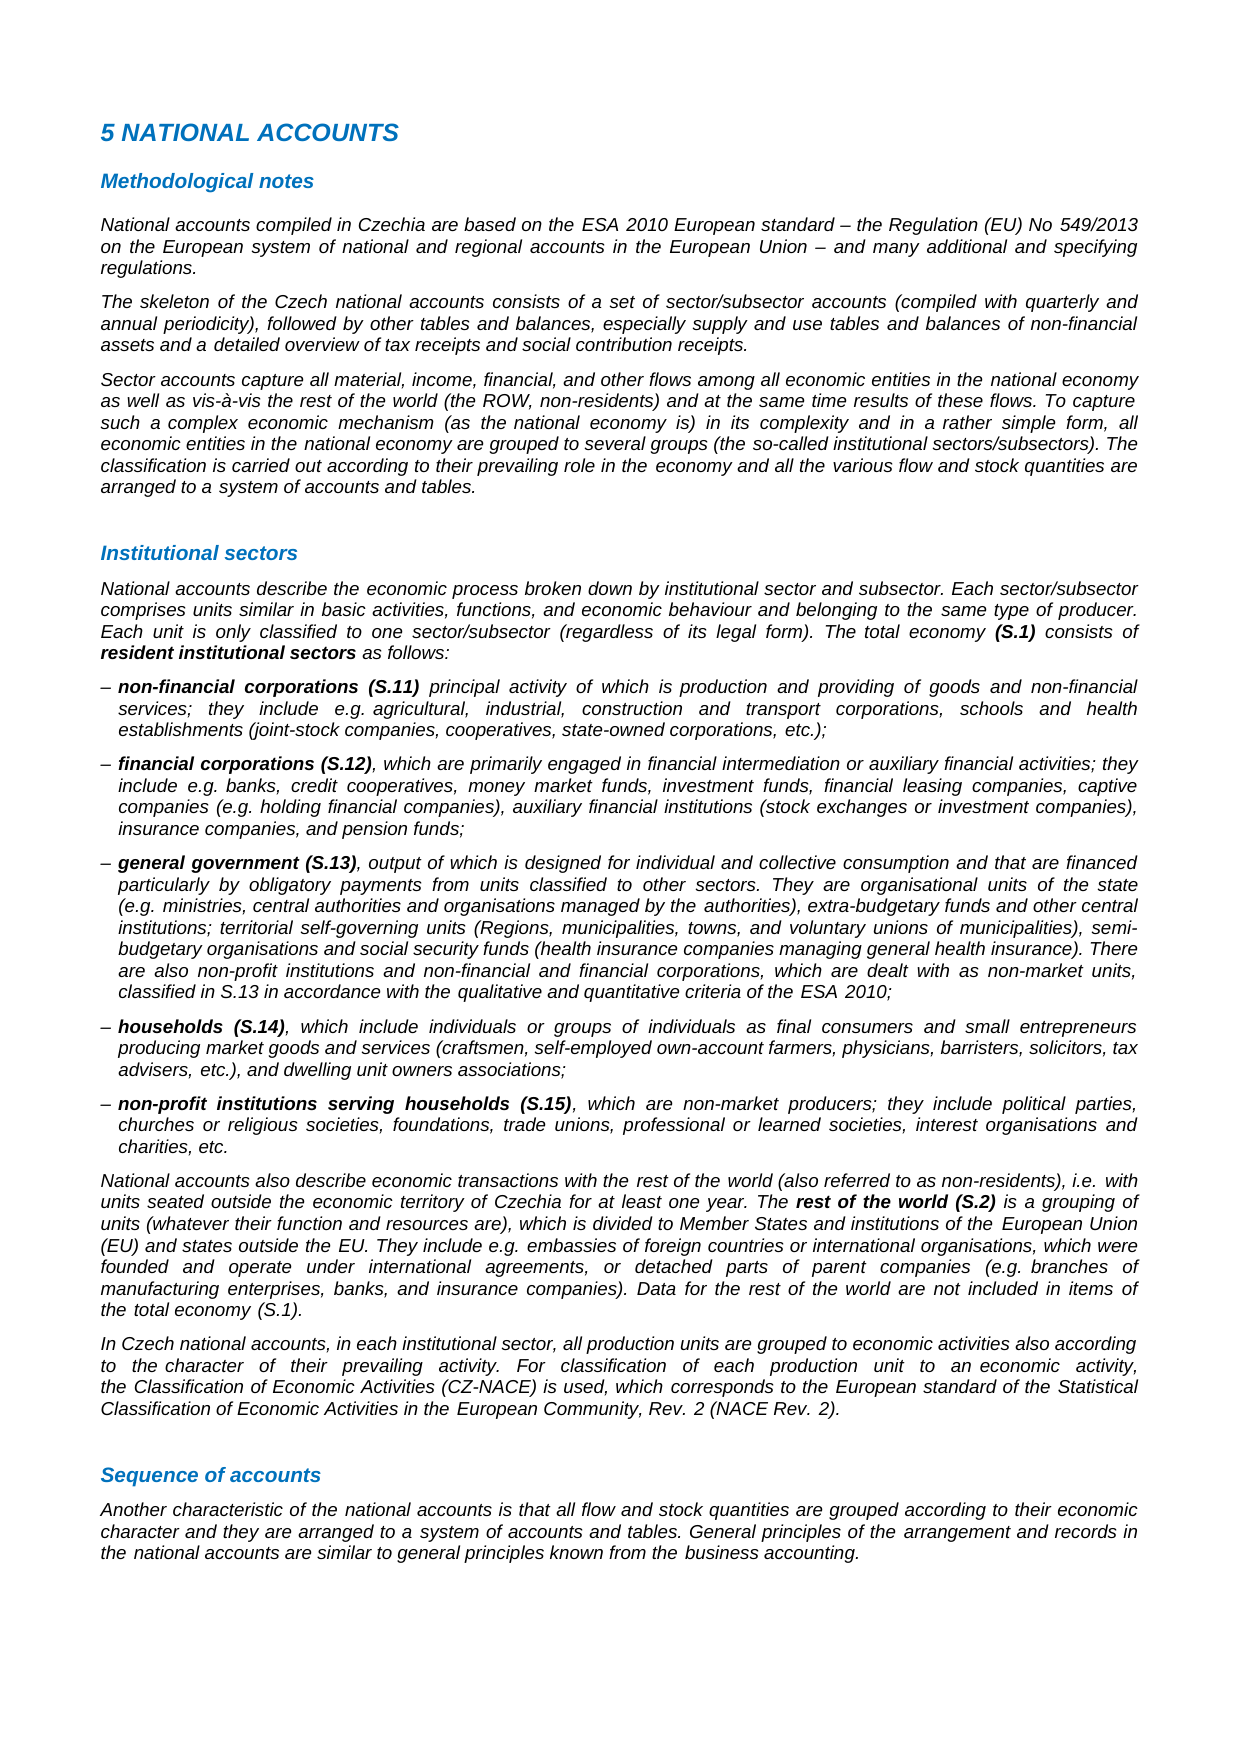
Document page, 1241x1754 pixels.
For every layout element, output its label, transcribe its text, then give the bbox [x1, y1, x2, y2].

text – non-financial corporations (S.11) principal activity of which is production and providing of goods and non-financial services; they include e.g. agricultural, industrial, construction and transport corporations, schools and health establishments (joint-stock companies, cooperatives, state-owned corporations, etc.); [100, 676, 1140, 741]
text – households (S.14), which include individuals or groups of individuals as final consumers and small entrepreneurs producing market goods and services (craftsmen, self-employed own-account farmers, physicians, barristers, solicitors, tax advisers, etc.), and dwelling unit owners associations; [100, 1015, 1140, 1080]
text The skeleton of the Czech national accounts consists of a set of sector/subsector accounts (compiled with quarterly and annual periodicity), followed by other tables and balances, especially supply and use tables and balances of non-financial assets and a detailed overview of tax receipts and social contribution receipts. [100, 291, 1140, 356]
text – general government (S.13), output of which is designed for individual and collective consumption and that are financed particularly by obligatory payments from units classified to other sectors. They are organisational units of the state (e.g. ministries, central authorities and organisations managed by the authorities), extra-budgetary funds and other central institutions; territorial self-governing units (Regions, municipalities, towns, and voluntary unions of municipalities), semi-budgetary organisations and social security funds (health insurance companies managing general health insurance). There are also non-profit institutions and non-financial and financial corporations, which are dealt with as non-market units, classified in S.13 in accordance with the qualitative and quantitative criteria of the ESA 2010; [100, 852, 1140, 1003]
text Another characteristic of the national accounts is that all flow and stock quantities are grouped according to their economic character and they are arranged to a system of accounts and tables. General principles of the arrangement and records in the national accounts are similar to general principles known from the business accounting. [100, 1499, 1140, 1564]
text – financial corporations (S.12), which are primarily engaged in financial intermediation or auxiliary financial activities; they include e.g. banks, credit cooperatives, money market funds, investment funds, financial leasing companies, captive companies (e.g. holding financial companies), auxiliary financial institutions (stock exchanges or investment companies), insurance companies, and pension funds; [100, 753, 1140, 839]
text National accounts compiled in Czechia are based on the ESA 2010 European standard – the Regulation (EU) No 549/2013 on the European system of national and regional accounts in the European Union – and many additional and specifying regulations. [100, 214, 1140, 279]
text National accounts also describe economic transactions with the rest of the world (also referred to as non-residents), i.e. with units seated outside the economic territory of Czechia for at least one year. The rest of the world (S.2) is a grouping of units (whatever their function and resources are), which is divided to Member States and institutions of the European Union (EU) and states outside the EU. They include e.g. embassies of foreign countries or international organisations, which were founded and operate under international agreements, or detached parts of parent companies (e.g. branches of manufacturing enterprises, banks, and insurance companies). Data for the rest of the world are not included in items of the total economy (S.1). [100, 1170, 1140, 1321]
text – non-profit institutions serving households (S.15), which are non-market producers; they include political parties, churches or religious societies, foundations, trade unions, professional or learned societies, interest organisations and charities, etc. [100, 1093, 1140, 1157]
text 5 NATIONAL ACCOUNTS [100, 118, 1140, 147]
text Sector accounts capture all material, income, financial, and other flows among all economic entities in the national economy as well as vis-à-vis the rest of the world (the ROW, non-residents) and at the same time results of these flows. To capture such a complex economic mechanism (as the national economy is) in its complexity and in a rather simple form, all economic entities in the national economy are grouped to several groups (the so-called institutional sectors/subsectors). The classification is carried out according to their prevailing role in the economy and all the various flow and stock quantities are arranged to a system of accounts and tables. [100, 368, 1140, 498]
text National accounts describe the economic process broken down by institutional sector and subsector. Each sector/subsector comprises units similar in basic activities, functions, and economic behaviour and belonging to the same type of producer. Each unit is only classified to one sector/subsector (regardless of its legal form). The total economy (S.1) consists of resident institutional sectors as follows: [100, 577, 1140, 663]
text Institutional sectors [100, 541, 1140, 565]
text In Czech national accounts, in each institutional sector, all production units are grouped to economic activities also according to the character of their prevailing activity. For classification of each production unit to an economic activity, the Classification of Economic Activities (CZ-NACE) is used, which corresponds to the European standard of the Statistical Classification of Economic Activities in the European Community, Rev. 2 (NACE Rev. 2). [100, 1333, 1140, 1419]
text Methodological notes [100, 168, 1140, 192]
text Sequence of accounts [100, 1463, 1140, 1487]
